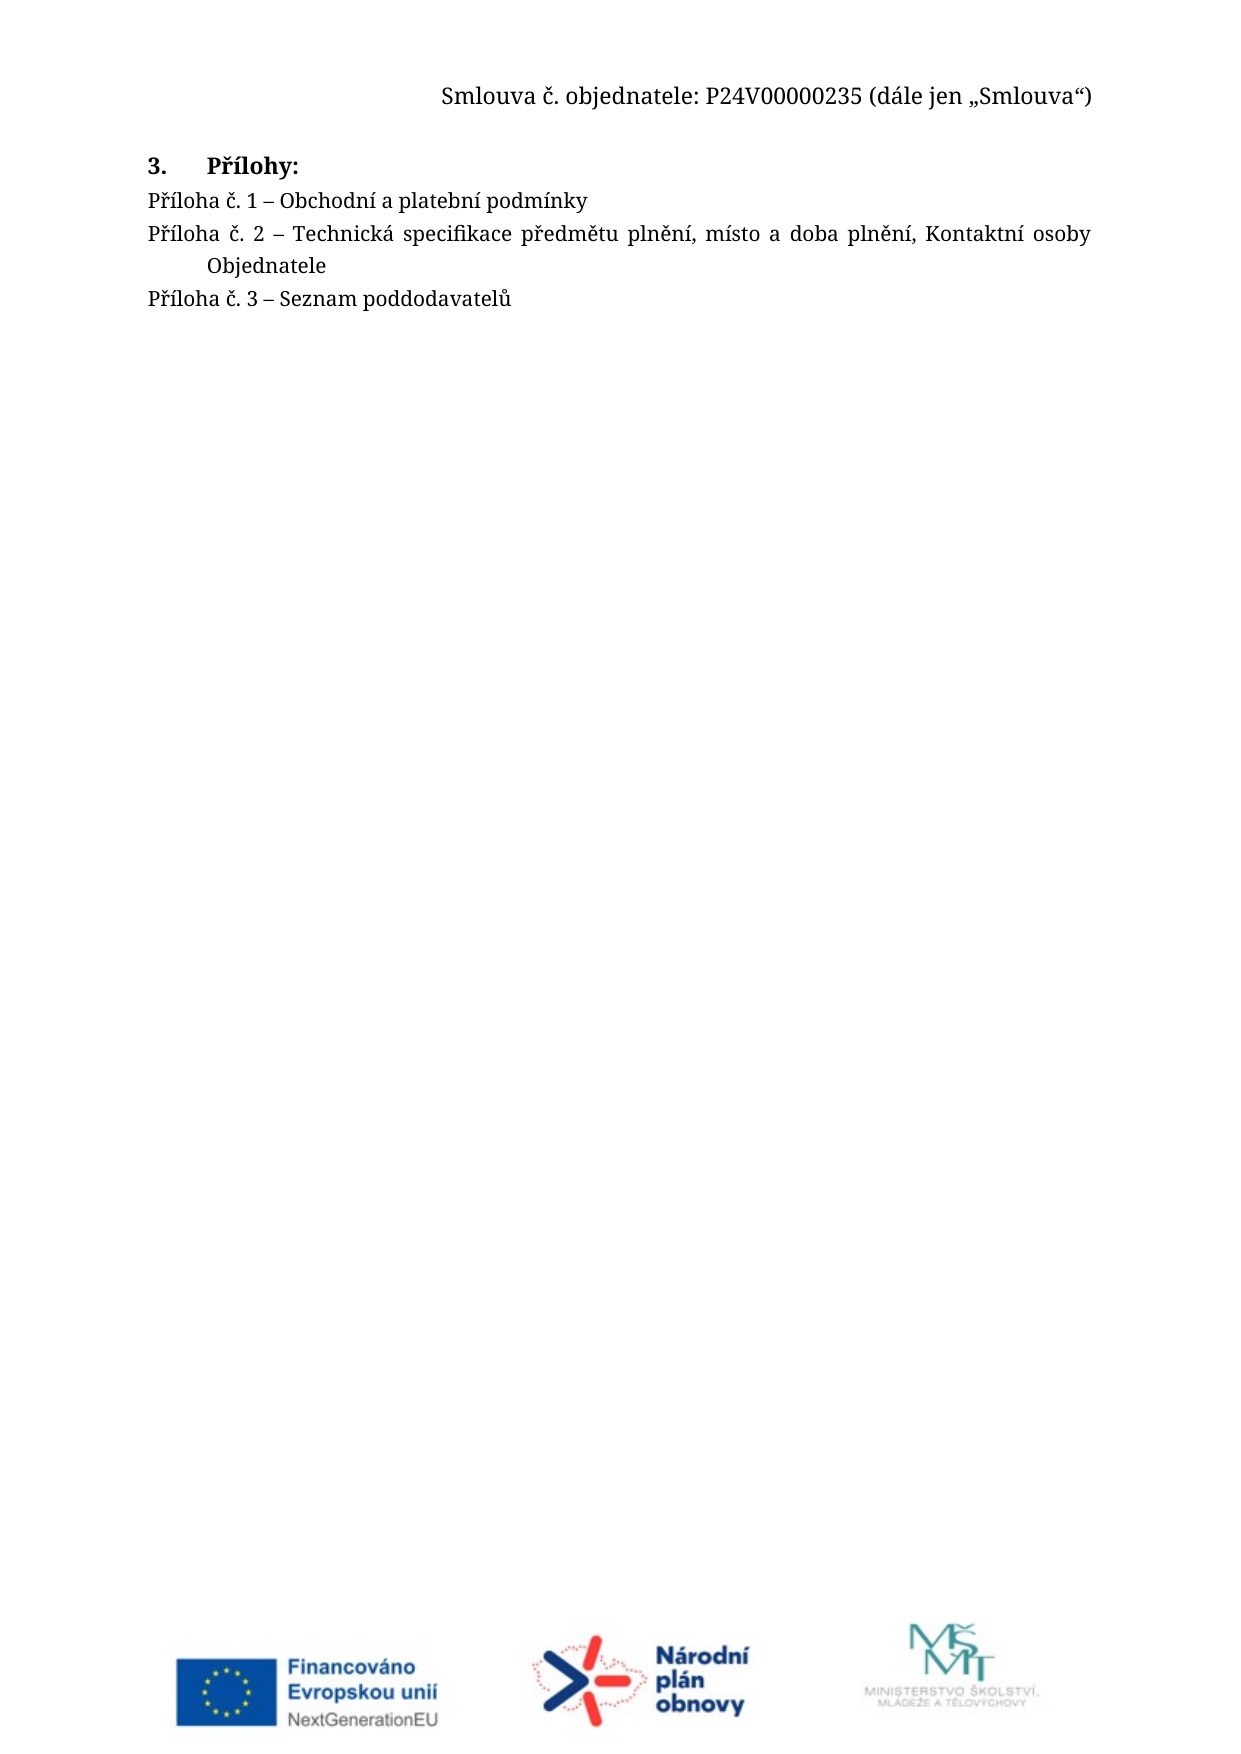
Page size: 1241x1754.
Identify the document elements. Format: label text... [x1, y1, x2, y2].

picture [147, 1577, 1093, 1754]
text Příloha č. 3 – Seznam poddodavatelů [148, 284, 1093, 312]
text Příloha č. 1 – Obchodní a platební podmínky [148, 186, 1093, 214]
list Přílohy: [148, 150, 1093, 181]
text Příloha č. 2 – Technická specifikace předmětu plnění, místo a doba plnění, Kontaktní osoby Objednatele [148, 219, 1093, 280]
